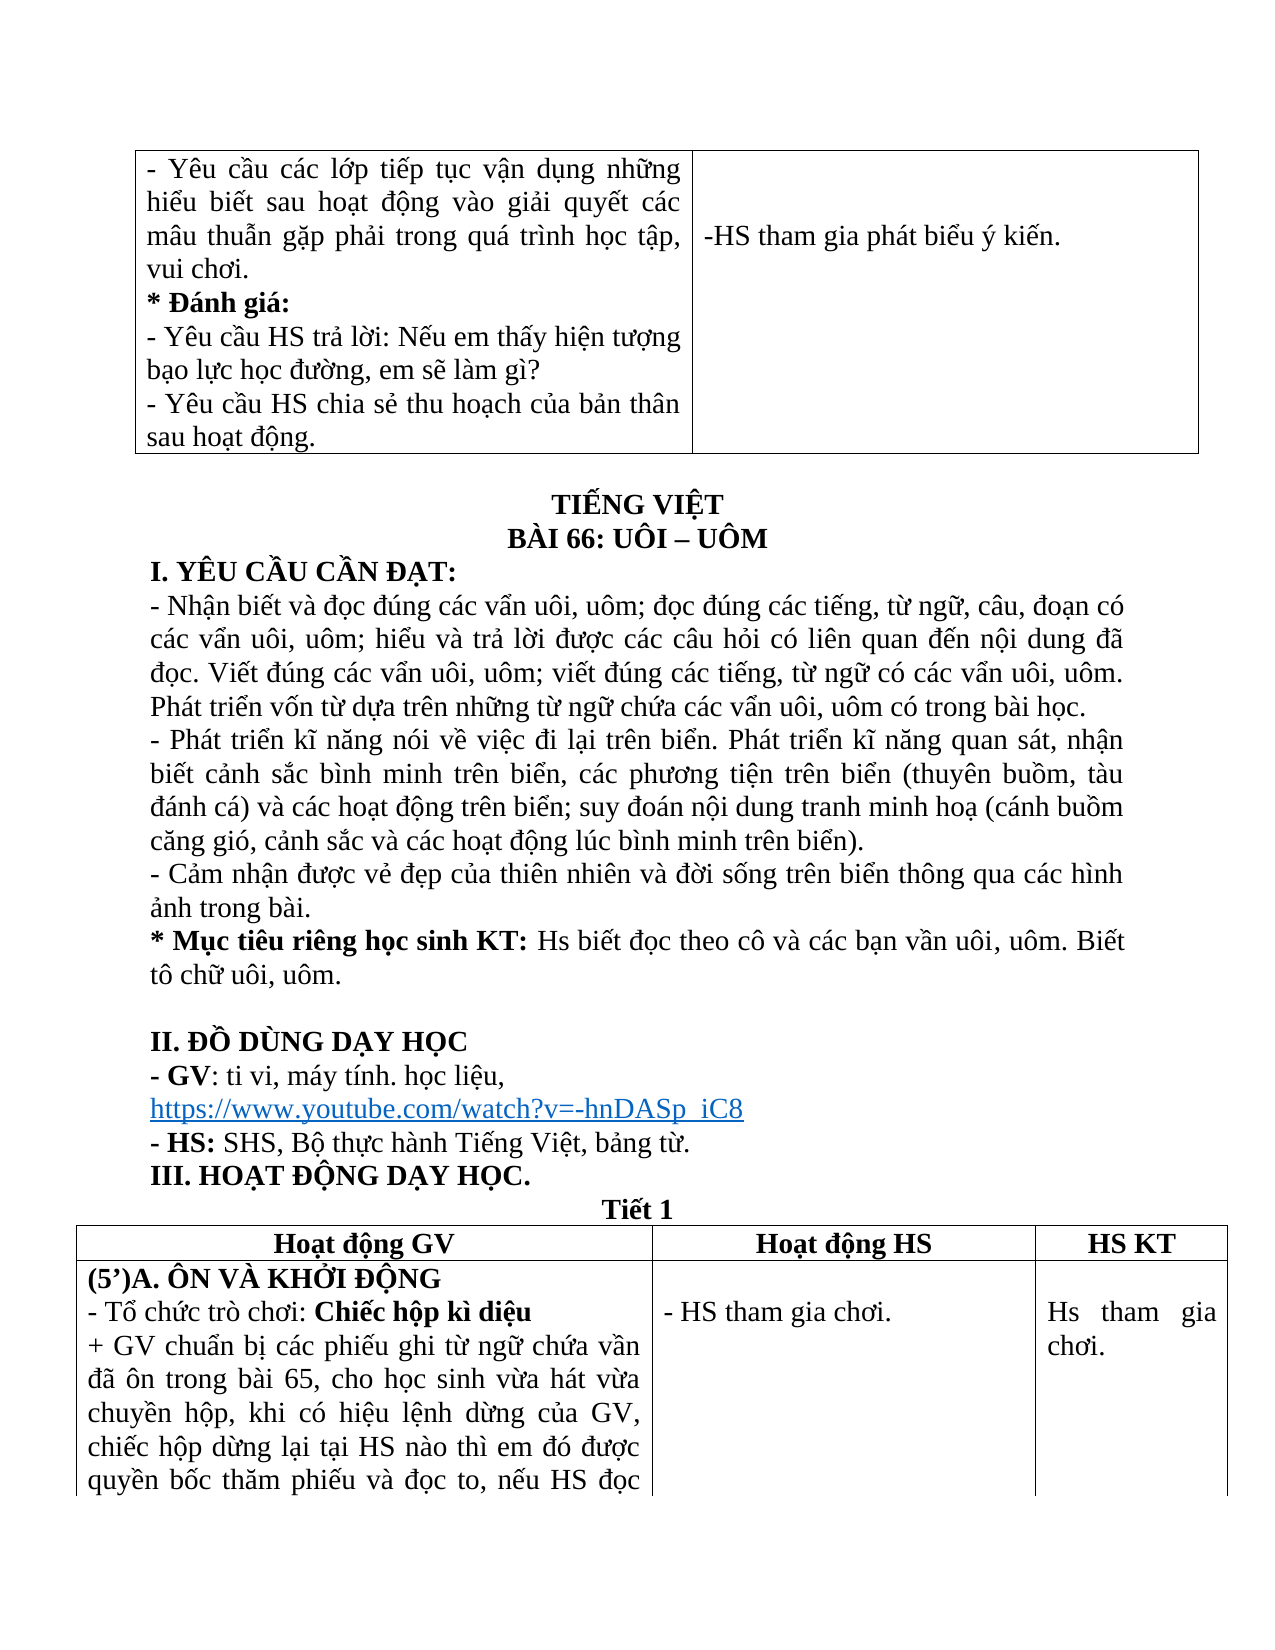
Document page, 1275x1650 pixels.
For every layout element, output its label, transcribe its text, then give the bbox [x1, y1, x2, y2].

text BÀI 66: UÔI – UÔM [150, 521, 1125, 554]
text TIẾNG VIỆT [150, 487, 1125, 521]
table_header Hoạt động GV [77, 1226, 652, 1260]
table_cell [77, 1261, 652, 1496]
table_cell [653, 1261, 1035, 1496]
table_header HS KT [1036, 1226, 1227, 1260]
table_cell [136, 151, 692, 453]
text - Phát triển kĩ năng nói về việc đi lại trên biển. Phát triển kĩ năng quan sát, nhận biết cảnh sắc bình minh trên biển, các phương tiện trên biển (thuyên buồm, tàu đánh cá) và các hoạt động trên biển; suy đoán nội dung tranh minh hoạ (cánh buồm căng gió, cảnh sắc và các hoạt động lúc bình minh trên biển). [150, 722, 1125, 856]
text - GV: ti vi, máy tính. học liệu, [150, 1058, 1125, 1091]
text II. ĐỒ DÙNG DẠY HỌC [150, 1024, 1125, 1058]
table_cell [693, 151, 1198, 453]
text * Mục tiêu riêng học sinh KT: Hs biết đọc theo cô và các bạn vần uôi, uôm. Biết tô chữ uôi, uôm. [150, 923, 1125, 991]
text - Cảm nhận được vẻ đẹp của thiên nhiên và đời sống trên biển thông qua các hình ảnh trong bài. [150, 856, 1125, 923]
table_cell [1036, 1261, 1227, 1496]
text I. YÊU CẦU CẦN ĐẠT: [150, 554, 1125, 588]
text - HS: SHS, Bộ thực hành Tiếng Việt, bảng từ. [150, 1125, 1125, 1158]
text https://www.youtube.com/watch?v=-hnDASp_iC8 [150, 1091, 1125, 1125]
text - Nhận biết và đọc đúng các vẩn uôi, uôm; đọc đúng các tiếng, từ ngữ, câu, đoạn có các vẩn uôi, uôm; hiểu và trả lời được các câu hỏi có liên quan đến nội dung đã đọc. Viết đúng các vẩn uôi, uôm; viết đúng các tiếng, từ ngữ có các vẩn uôi, uôm. Phát triển vốn từ dựa trên những từ ngữ chứa các vẩn uôi, uôm có trong bài học. [150, 588, 1125, 722]
table_header Hoạt động HS [653, 1226, 1035, 1260]
text Tiết 1 [150, 1192, 1125, 1225]
text III. HOẠT ĐỘNG DẠY HỌC. [150, 1158, 1125, 1192]
